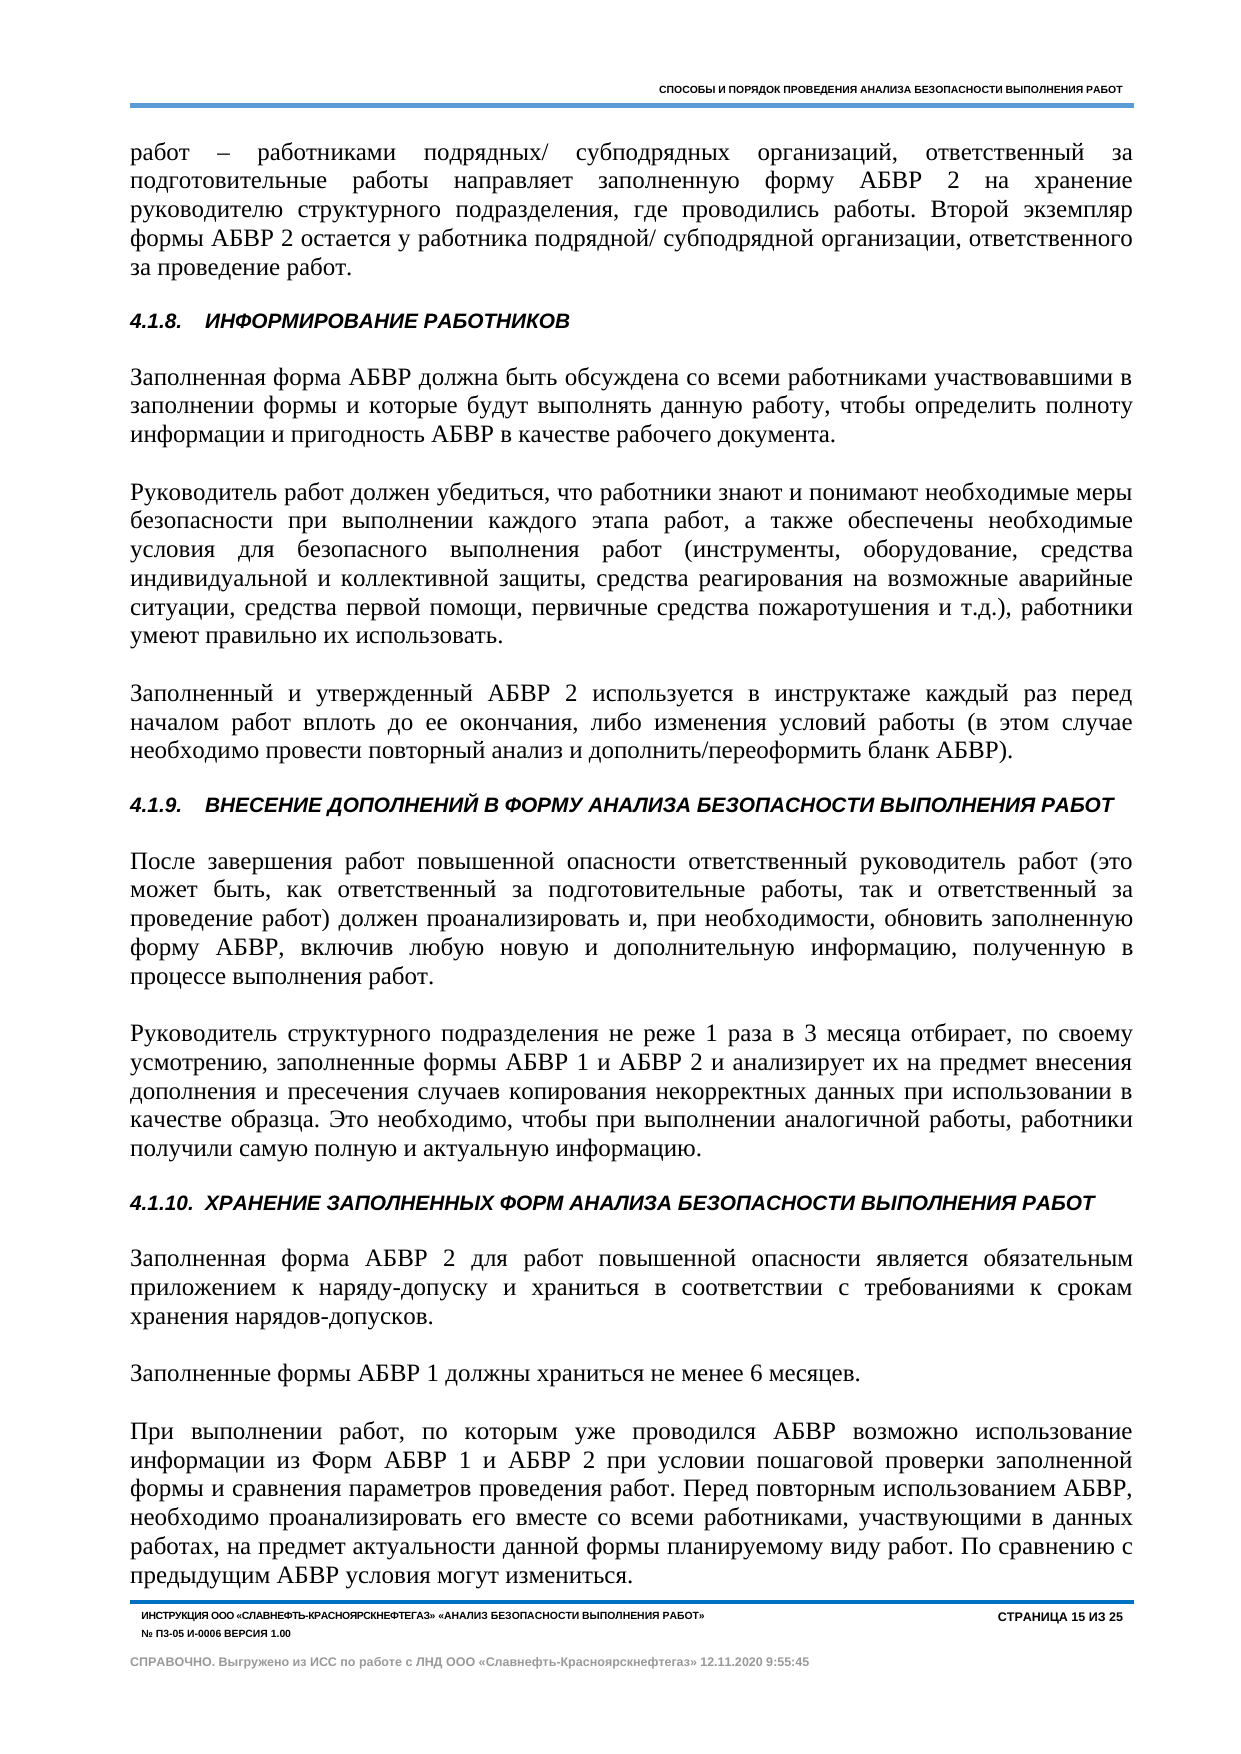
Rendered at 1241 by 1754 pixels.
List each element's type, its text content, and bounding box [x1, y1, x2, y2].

text Руководитель работ должен убедиться, что работники знают и понимают необходимые меры безопасности при выполнении каждого этапа работ, а также обеспечены необходимые условия для безопасного выполнения работ (инструменты, оборудование, средства индивидуальной и коллективной защиты, средства реагирования на возможные аварийные ситуации, средства первой помощи, первичные средства пожаротушения и т.д.), работники умеют правильно их использовать. [130, 477, 1134, 649]
text Заполненная форма АБВР 2 для работ повышенной опасности является обязательным приложением к наряду-допуску и храниться в соответствии с требованиями к срокам хранения нарядов-допусков. [130, 1243, 1134, 1330]
text При выполнении работ, по которым уже проводился АБВР возможно использование информации из Форм АБВР 1 и АБВР 2 при условии пошаговой проверки заполненной формы и сравнения параметров проведения работ. Перед повторным использованием АБВР, необходимо проанализировать его вместе со всеми работниками, участвующими в данных работах, на предмет актуальности данной формы планируемому виду работ. По сравнению с предыдущим АБВР условия могут измениться. [130, 1416, 1134, 1588]
list Хранение заполненных форм анализа безопасности выполнения работ [130, 1191, 1134, 1215]
text Заполненная форма АБВР должна быть обсуждена со всеми работниками участвовавшими в заполнении формы и которые будут выполнять данную работу, чтобы определить полноту информации и пригодность АБВР в качестве рабочего документа. [130, 362, 1134, 448]
text Руководитель структурного подразделения не реже 1 раза в 3 месяца отбирает, по своему усмотрению, заполненные формы АБВР 1 и АБВР 2 и анализирует их на предмет внесения дополнения и пресечения случаев копирования некорректных данных при использовании в качестве образца. Это необходимо, чтобы при выполнении аналогичной работы, работники получили самую полную и актуальную информацию. [130, 1018, 1134, 1162]
list внесение Дополнений в форму анализа безопасности выполнения работ [130, 793, 1134, 817]
text Заполненные формы АБВР 1 должны храниться не менее 6 месяцев. [130, 1358, 1134, 1387]
text После завершения работ повышенной опасности ответственный руководитель работ (это может быть, как ответственный за подготовительные работы, так и ответственный за проведение работ) должен проанализировать и, при необходимости, обновить заполненную форму АБВР, включив любую новую и дополнительную информацию, полученную в процессе выполнения работ. [130, 846, 1134, 989]
list иНФОРМИРОВАНИЕ РАБОТНИКОВ [130, 309, 1134, 333]
text Заполненный и утвержденный АБВР 2 используется в инструктаже каждый раз перед началом работ вплоть до ее окончания, либо изменения условий работы (в этом случае необходимо провести повторный анализ и дополнить/переоформить бланк АБВР). [130, 678, 1134, 764]
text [130, 137, 1134, 280]
